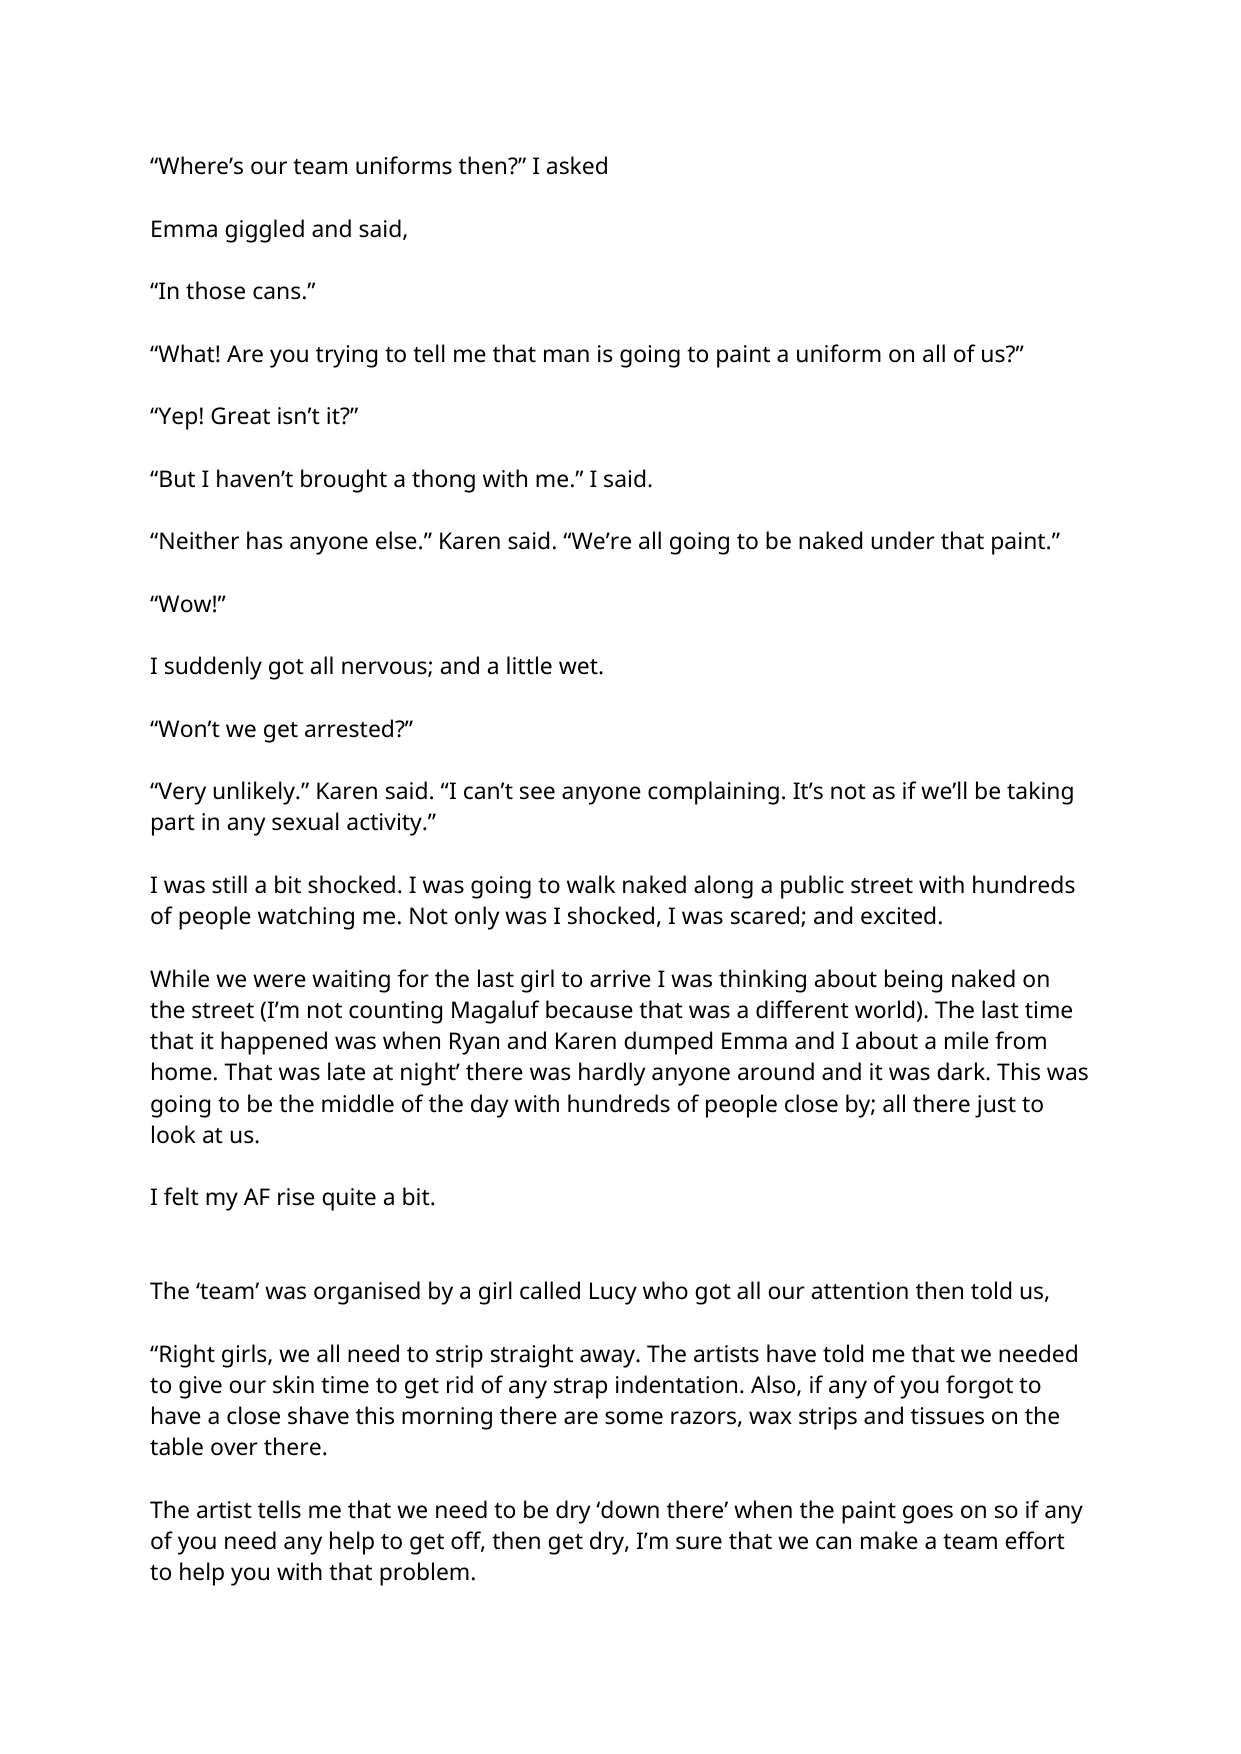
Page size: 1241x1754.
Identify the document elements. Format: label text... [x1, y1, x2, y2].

text “Won’t we get arrested?” [150, 712, 1090, 744]
text I felt my AF rise quite a bit. [150, 1181, 1090, 1212]
text “Yep! Great isn’t it?” [150, 400, 1090, 431]
text Emma giggled and said, [150, 212, 1090, 244]
text “Where’s our team uniforms then?” I asked [150, 150, 1090, 181]
text “Wow!” [150, 587, 1090, 619]
text “Right girls, we all need to strip straight away. The artists have told me that we needed to give our skin time to get rid of any strap indentation. Also, if any of you forgot to have a close shave this morning there are some razors, wax strips and tissues on the table over there. [150, 1337, 1090, 1462]
text The artist tells me that we need to be dry ‘down there’ when the paint goes on so if any of you need any help to get off, then get dry, I’m sure that we can make a team effort to help you with that problem. [150, 1494, 1090, 1587]
text I suddenly got all nervous; and a little wet. [150, 650, 1090, 681]
text “But I haven’t brought a thong with me.” I said. [150, 462, 1090, 494]
text I was still a bit shocked. I was going to walk naked along a public street with hundreds of people watching me. Not only was I shocked, I was scared; and excited. [150, 869, 1090, 931]
text “Neither has anyone else.” Karen said. “We’re all going to be naked under that paint.” [150, 525, 1090, 556]
text “In those cans.” [150, 275, 1090, 306]
text The ‘team’ was organised by a girl called Lucy who got all our attention then told us, [150, 1275, 1090, 1306]
text “Very unlikely.” Karen said. “I can’t see anyone complaining. It’s not as if we’ll be taking part in any sexual activity.” [150, 775, 1090, 837]
text While we were waiting for the last girl to arrive I was thinking about being naked on the street (I’m not counting Magaluf because that was a different world). The last time that it happened was when Ryan and Karen dumped Emma and I about a mile from home. That was late at night’ there was hardly anyone around and it was dark. This was going to be the middle of the day with hundreds of people close by; all there just to look at us. [150, 962, 1090, 1150]
text “What! Are you trying to tell me that man is going to paint a uniform on all of us?” [150, 337, 1090, 369]
